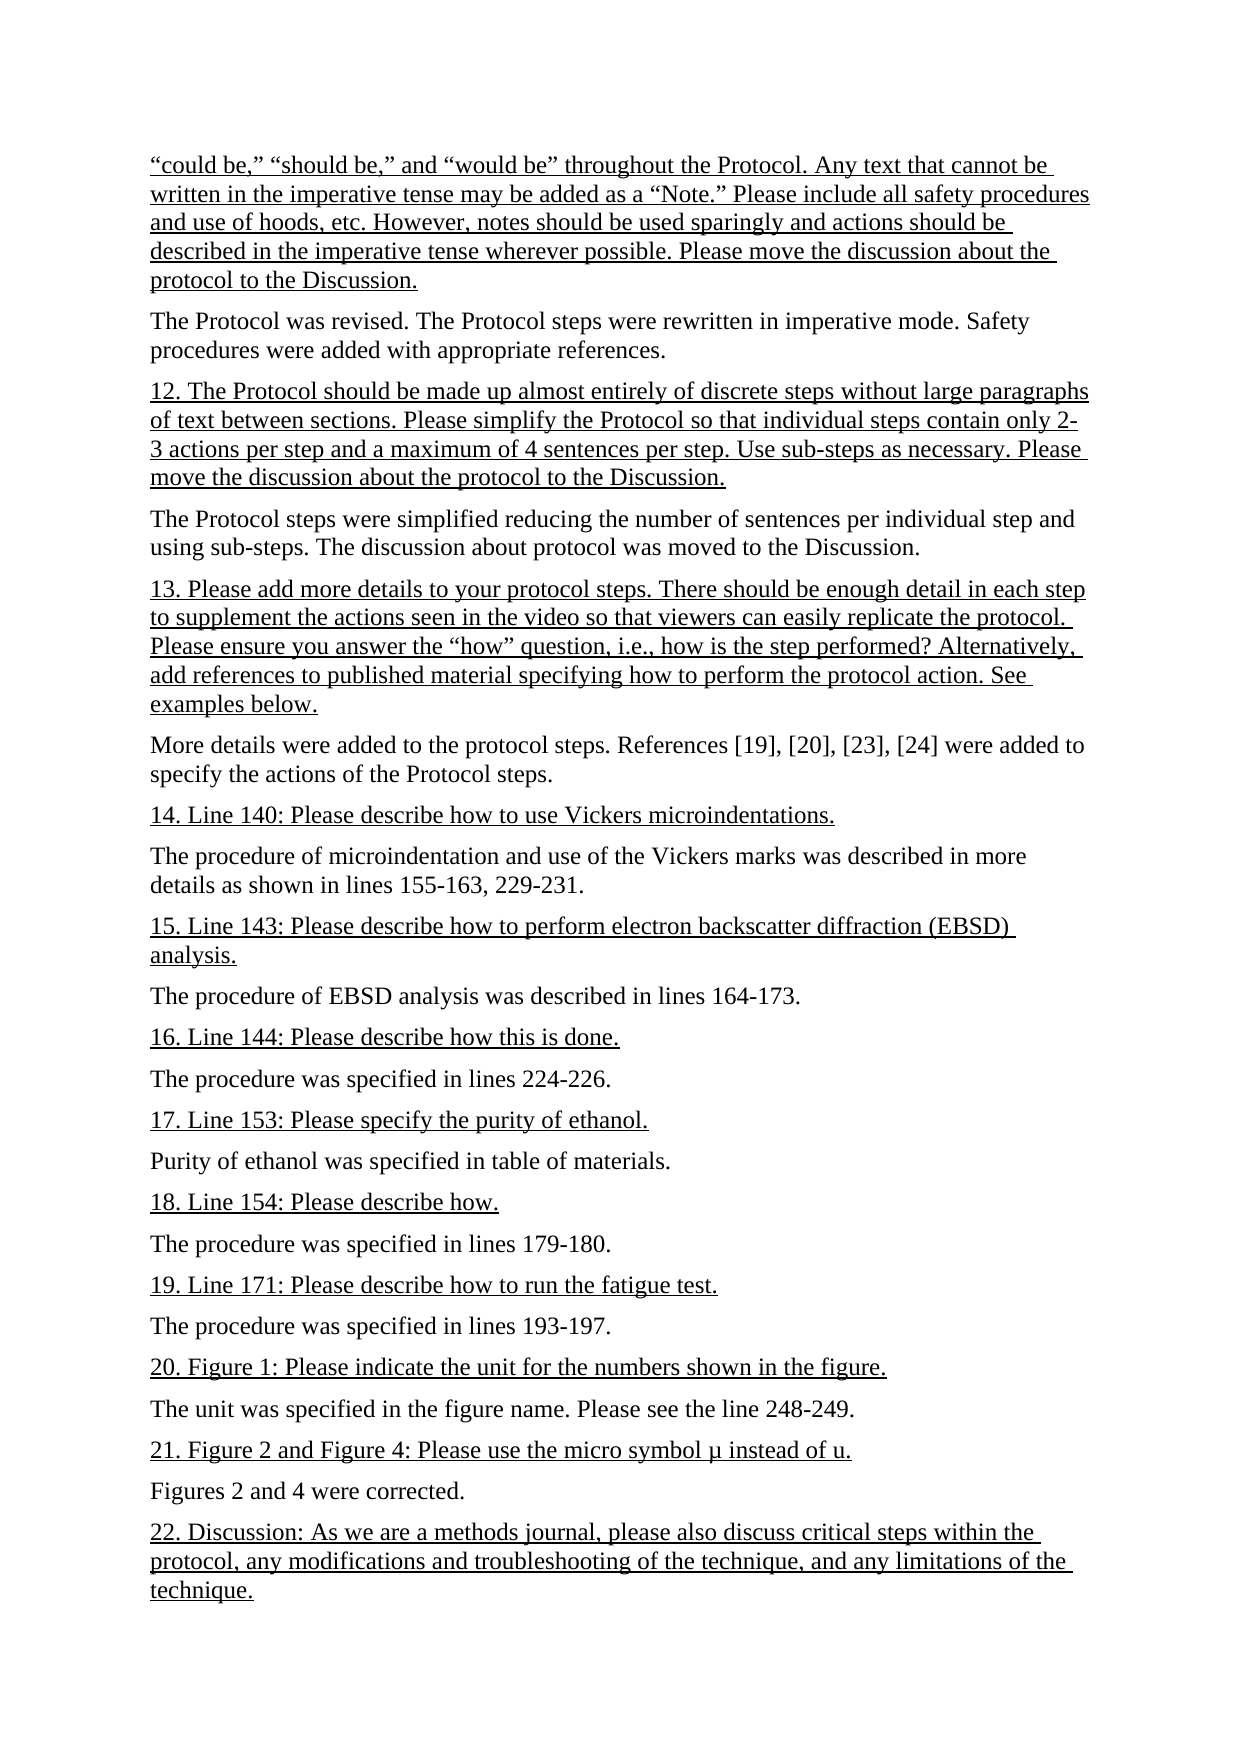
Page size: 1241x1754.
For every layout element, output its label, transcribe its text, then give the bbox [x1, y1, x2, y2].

text 22. Discussion: As we are a methods journal, please also discuss critical steps within the protocol, any modifications and troubleshooting of the technique, and any limitations of the technique. [150, 1517, 1090, 1604]
text The Protocol was revised. The Protocol steps were rewritten in imperative mode. Safety procedures were added with appropriate references. [150, 306, 1090, 364]
text The Protocol steps were simplified reducing the number of sentences per individual step and using sub-steps. The discussion about protocol was moved to the Discussion. [150, 504, 1090, 561]
text The procedure was specified in lines 224-226. [150, 1064, 1090, 1092]
text 16. Line 144: Please describe how this is done. [150, 1022, 1090, 1051]
text 19. Line 171: Please describe how to run the fatigue test. [150, 1270, 1090, 1299]
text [150, 150, 1090, 204]
text 13. Please add more details to your protocol steps. There should be enough detail in each step to supplement the actions seen in the video so that viewers can easily replicate the protocol. Please ensure you answer the “how” question, i.e., how is the step performed? Alternatively, add references to published material specifying how to perform the protocol action. See examples below. [150, 574, 1090, 717]
text More details were added to the protocol steps. References [19], [20], [23], [24] were added to specify the actions of the Protocol steps. [150, 730, 1090, 787]
text Figures 2 and 4 were corrected. [150, 1476, 1090, 1505]
text 12. The Protocol should be made up almost entirely of discrete steps without large paragraphs of text between sections. Please simplify the Protocol so that individual steps contain only 2-3 actions per step and a maximum of 4 sentences per step. Use sub-steps as necessary. Please move the discussion about the protocol to the Discussion. [150, 376, 1090, 491]
text 18. Line 154: Please describe how. [150, 1187, 1090, 1216]
text The procedure was specified in lines 193-197. [150, 1311, 1090, 1340]
text The procedure of EBSD analysis was described in lines 164-173. [150, 981, 1090, 1010]
text The unit was specified in the figure name. Please see the line 248-249. [150, 1394, 1090, 1422]
text Purity of ethanol was specified in table of materials. [150, 1146, 1090, 1175]
text The procedure of microindentation and use of the Vickers marks was described in more details as shown in lines 155-163, 229-231. [150, 841, 1090, 899]
text 15. Line 143: Please describe how to perform electron backscatter diffraction (EBSD) analysis. [150, 911, 1090, 969]
text 21. Figure 2 and Figure 4: Please use the micro symbol µ instead of u. [150, 1435, 1090, 1464]
text 14. Line 140: Please describe how to use Vickers microindentations. [150, 800, 1090, 829]
text 20. Figure 1: Please indicate the unit for the numbers shown in the figure. [150, 1352, 1090, 1381]
text 17. Line 153: Please specify the purity of ethanol. [150, 1105, 1090, 1134]
text The procedure was specified in lines 179-180. [150, 1229, 1090, 1257]
